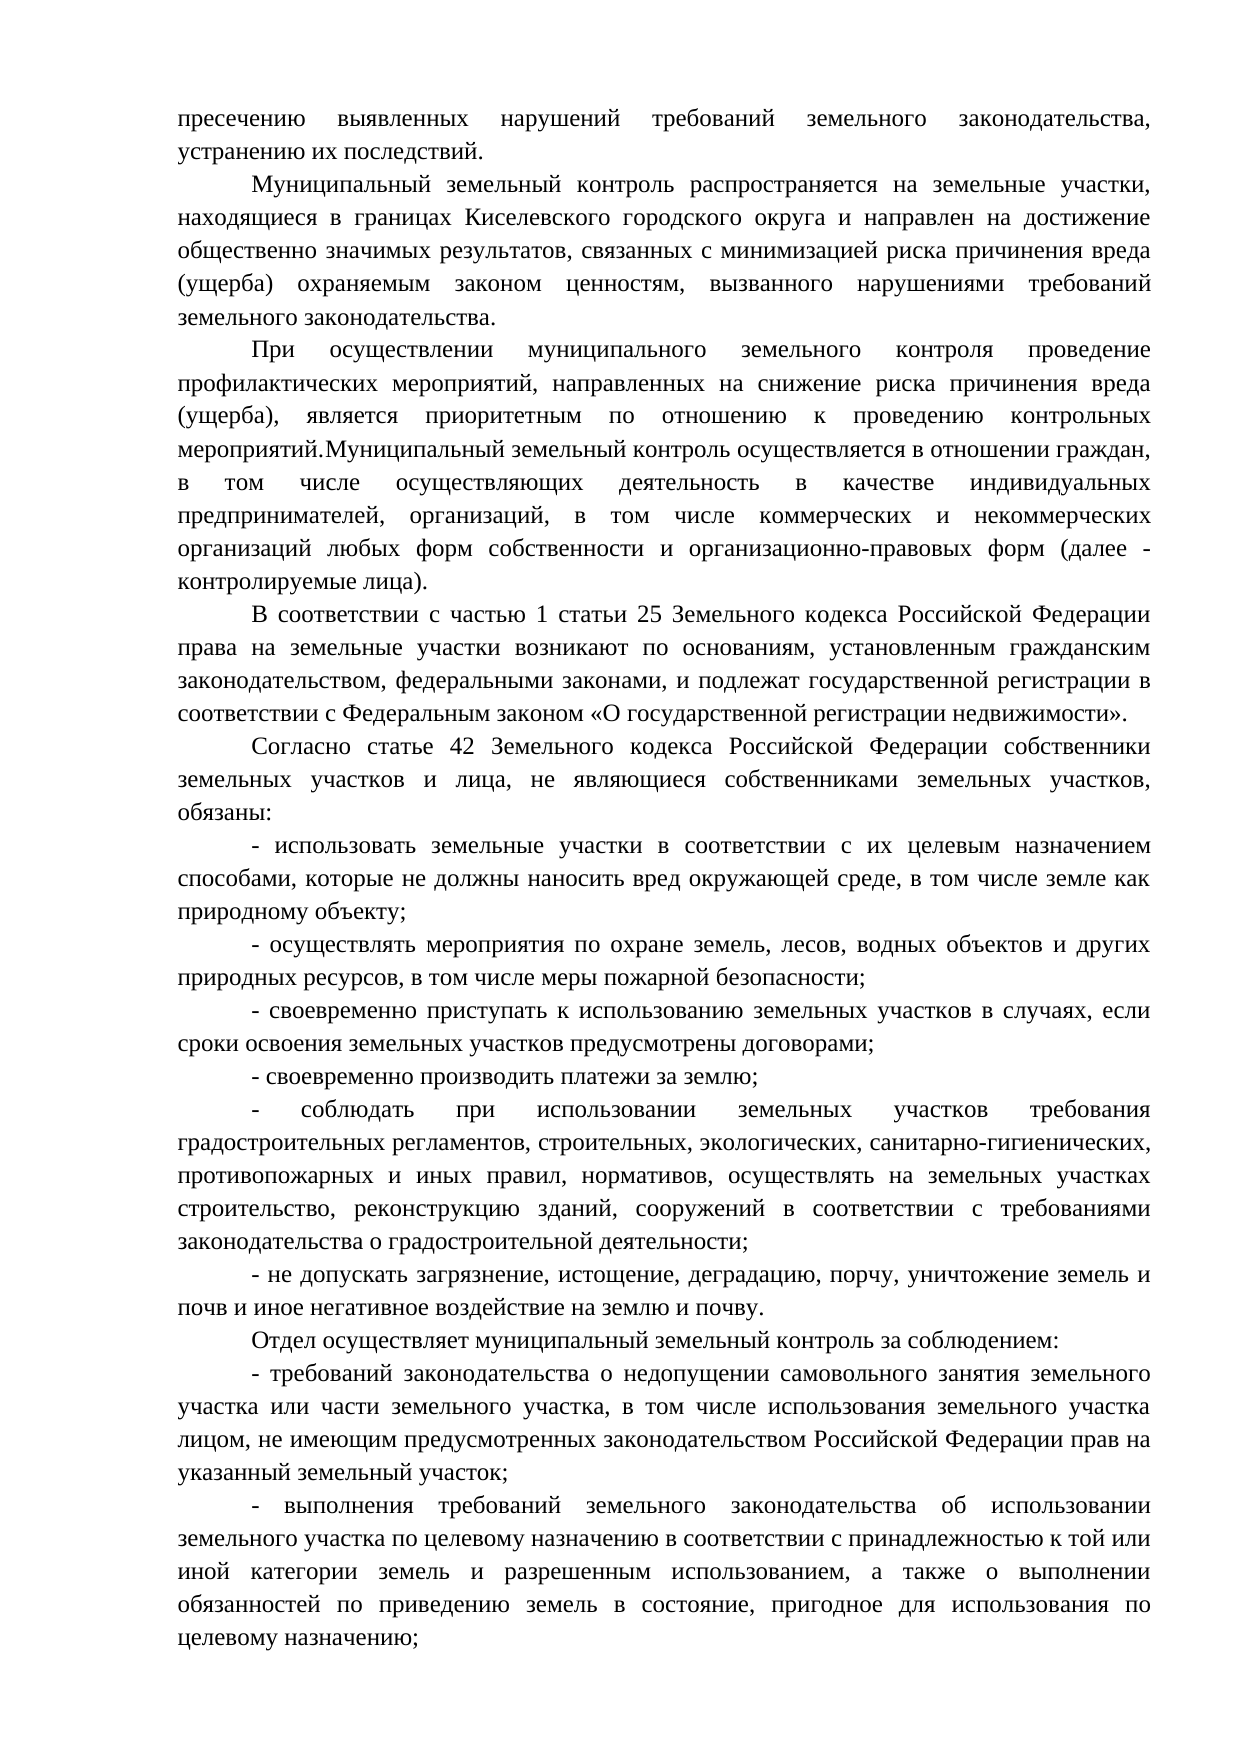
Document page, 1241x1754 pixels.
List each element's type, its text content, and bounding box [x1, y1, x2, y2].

text - своевременно производить платежи за землю; [177, 1061, 1152, 1090]
text При осуществлении муниципального земельного контроля проведение профилактических мероприятий, направленных на снижение риска причинения вреда (ущерба), является приоритетным по отношению к проведению контрольных мероприятий. Муниципальный земельный контроль осуществляется в отношении граждан, в том числе осуществляющих деятельность в качестве индивидуальных предпринимателей, организаций, в том числе коммерческих и некоммерческих организаций любых форм собственности и организационно-правовых форм (далее - контролируемые лица). [177, 334, 1152, 594]
text Отдел осуществляет муниципальный земельный контроль за соблюдением: [177, 1325, 1152, 1354]
text Согласно статье 42 Земельного кодекса Российской Федерации собственники земельных участков и лица, не являющиеся собственниками земельных участков, обязаны: [177, 731, 1152, 826]
text - своевременно приступать к использованию земельных участков в случаях, если сроки освоения земельных участков предусмотрены договорами; [177, 995, 1152, 1057]
text - использовать земельные участки в соответствии с их целевым назначением способами, которые не должны наносить вред окружающей среде, в том числе земле как природному объекту; [177, 830, 1152, 925]
text - выполнения требований земельного законодательства об использовании земельного участка по целевому назначению в соответствии с принадлежностью к той или иной категории земель и разрешенным использованием, а также о выполнении обязанностей по приведению земель в состояние, пригодное для использования по целевому назначению; [177, 1490, 1152, 1651]
text - не допускать загрязнение, истощение, деградацию, порчу, уничтожение земель и почв и иное негативное воздействие на землю и почву. [177, 1259, 1152, 1321]
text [177, 103, 1152, 165]
text В соответствии с частью 1 статьи 25 Земельного кодекса Российской Федерации права на земельные участки возникают по основаниям, установленным гражданским законодательством, федеральными законами, и подлежат государственной регистрации в соответствии с Федеральным законом «О государственной регистрации недвижимости». [177, 599, 1152, 727]
text - требований законодательства о недопущении самовольного занятия земельного участка или части земельного участка, в том числе использования земельного участка лицом, не имеющим предусмотренных законодательством Российской Федерации прав на указанный земельный участок; [177, 1358, 1152, 1486]
text - осуществлять мероприятия по охране земель, лесов, водных объектов и других природных ресурсов, в том числе меры пожарной безопасности; [177, 929, 1152, 991]
text Муниципальный земельный контроль распространяется на земельные участки, находящиеся в границах Киселевского городского округа и направлен на достижение общественно значимых результатов, связанных с минимизацией риска причинения вреда (ущерба) охраняемым законом ценностям, вызванного нарушениями требований земельного законодательства. [177, 169, 1152, 330]
text - соблюдать при использовании земельных участков требования градостроительных регламентов, строительных, экологических, санитарно-гигиенических, противопожарных и иных правил, нормативов, осуществлять на земельных участках строительство, реконструкцию зданий, сооружений в соответствии с требованиями законодательства о градостроительной деятельности; [177, 1094, 1152, 1255]
